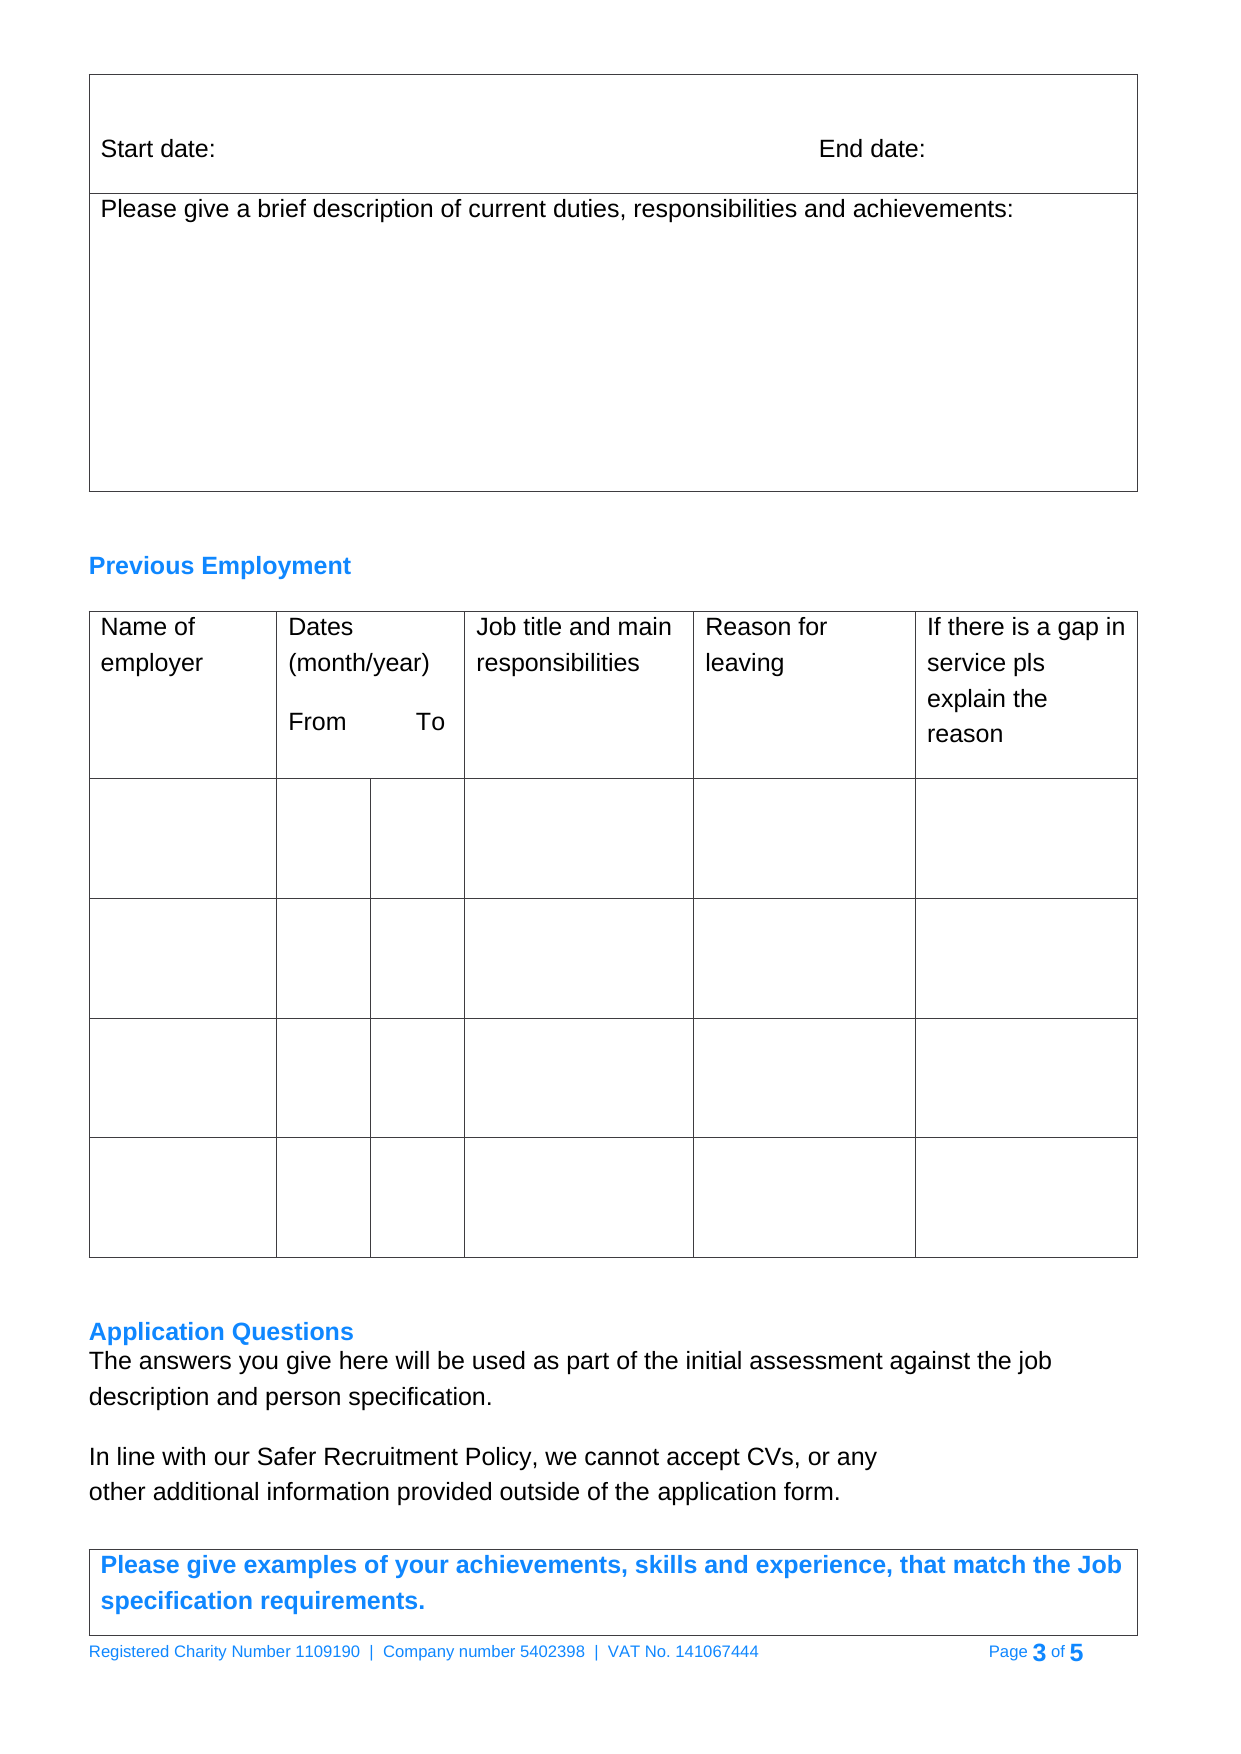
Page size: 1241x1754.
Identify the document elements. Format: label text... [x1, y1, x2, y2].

table_cell [916, 899, 1137, 1018]
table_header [90, 1550, 1137, 1635]
table_cell [694, 899, 915, 1018]
table_cell [90, 779, 276, 898]
table_cell [916, 1019, 1137, 1137]
text The answers you give here will be used as part of the initial assessment against the job description and person specification. [89, 1346, 1152, 1411]
table_cell [90, 1138, 276, 1257]
table_cell [277, 1019, 370, 1137]
table_cell [694, 779, 915, 898]
table_cell [694, 1138, 915, 1257]
table_cell Please give a brief description of current duties, responsibilities and achievements: [90, 194, 1137, 491]
table_cell [916, 1138, 1137, 1257]
table_cell [916, 779, 1137, 898]
table_cell [90, 899, 276, 1018]
table_header Job title and main responsibilities [465, 612, 693, 778]
table_cell [90, 1019, 276, 1137]
table_cell [694, 1019, 915, 1137]
text In line with our Safer Recruitment Policy, we cannot accept CVs, or any other additional information provided outside of the application form. [89, 1441, 1152, 1506]
table_cell [371, 1019, 464, 1137]
table_cell [371, 899, 464, 1018]
text Application Questions [89, 1317, 1152, 1346]
table_cell [371, 779, 464, 898]
table_header Name of employer [90, 612, 276, 778]
table_cell [465, 1138, 693, 1257]
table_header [90, 75, 1137, 193]
table_header Dates (month/year) From To [277, 612, 464, 778]
table_cell [277, 779, 370, 898]
table_header Reason for leaving [694, 612, 915, 778]
table_cell [371, 1138, 464, 1257]
table_cell [277, 899, 370, 1018]
table_header If there is a gap in service pls explain the reason [916, 612, 1137, 778]
table_cell [277, 1138, 370, 1257]
text Previous Employment [89, 551, 1152, 580]
table_cell [465, 779, 693, 898]
table_cell [465, 1019, 693, 1137]
table_cell [465, 899, 693, 1018]
